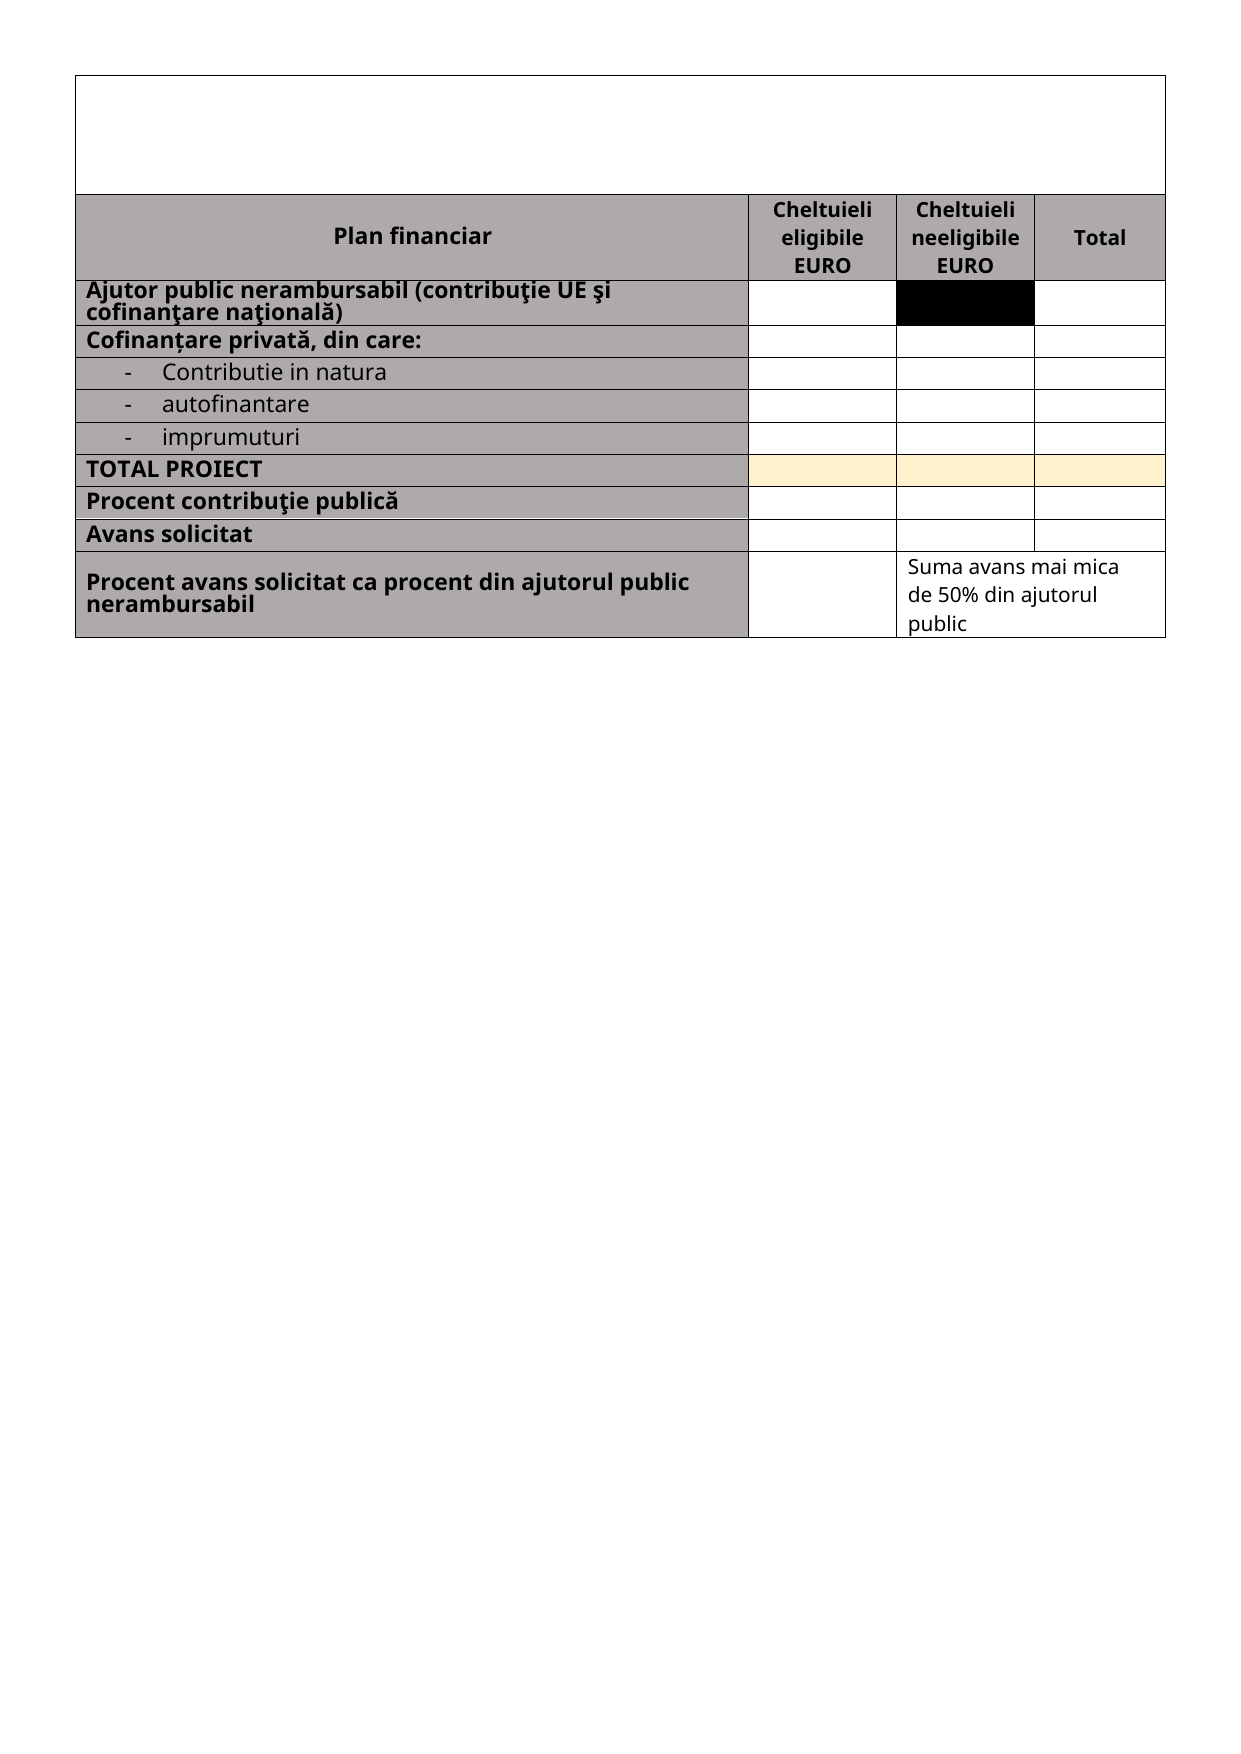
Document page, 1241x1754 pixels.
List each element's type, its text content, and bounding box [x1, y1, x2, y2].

table_cell [749, 390, 896, 422]
table_cell [1035, 358, 1165, 389]
table_cell Plan financiar [76, 195, 748, 280]
table_cell Cheltuieli eligibile EURO [749, 195, 896, 280]
table_cell [749, 520, 896, 551]
table_cell [1035, 520, 1165, 551]
table_cell [897, 455, 1034, 486]
table_cell Ajutor public nerambursabil (contribuţie UE şi cofinanţare naţională) [76, 281, 748, 325]
table_cell Contributie in natura [76, 358, 748, 389]
table_cell Cofinanțare privată, din care: [76, 326, 748, 357]
table_cell Procent contribuţie publică [76, 487, 748, 518]
table_cell [749, 281, 896, 325]
table_cell [897, 281, 1034, 325]
table_cell [749, 455, 896, 486]
table_cell [749, 326, 896, 357]
table_cell imprumuturi [76, 423, 748, 454]
table_cell Cheltuieli neeligibile EURO [897, 195, 1034, 280]
table_cell [897, 520, 1034, 551]
table_cell [1035, 326, 1165, 357]
table_cell [1035, 487, 1165, 518]
table_cell [76, 76, 1165, 194]
table_cell TOTAL PROIECT [76, 455, 748, 486]
table_cell [897, 487, 1034, 518]
table_cell [1035, 423, 1165, 454]
table_cell [897, 423, 1034, 454]
table_cell Avans solicitat [76, 520, 748, 551]
table_cell [749, 358, 896, 389]
table_cell [897, 326, 1034, 357]
table_cell [897, 358, 1034, 389]
table_cell Total [1035, 195, 1165, 280]
table_cell Suma avans mai mica de 50% din ajutorul public [897, 552, 1165, 637]
table_cell [897, 390, 1034, 422]
table_cell [749, 423, 896, 454]
table_cell [1035, 455, 1165, 486]
table_cell autofinantare [76, 390, 748, 422]
table_cell [749, 552, 896, 637]
table_cell Procent avans solicitat ca procent din ajutorul public nerambursabil [76, 552, 748, 637]
table_cell [1035, 281, 1165, 325]
table_cell [1035, 390, 1165, 422]
table_cell [749, 487, 896, 518]
